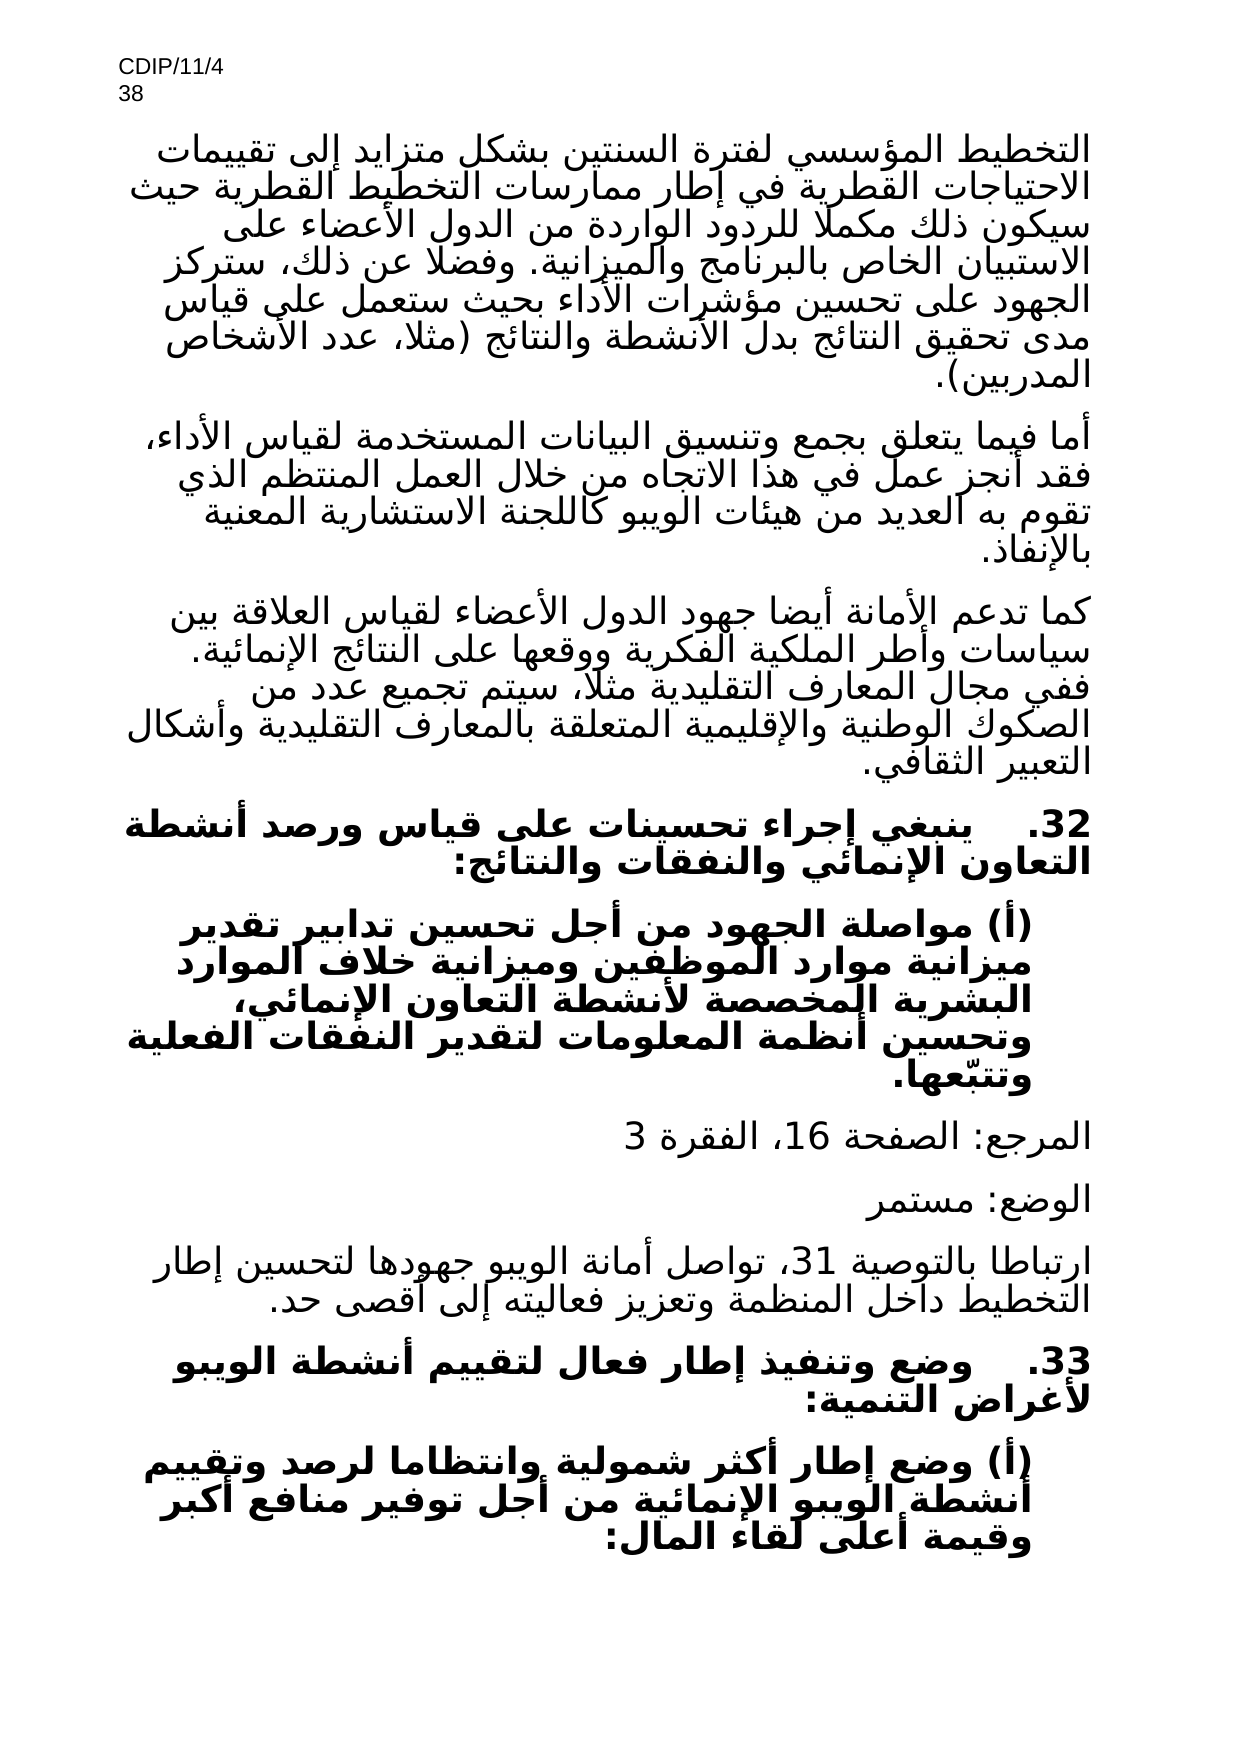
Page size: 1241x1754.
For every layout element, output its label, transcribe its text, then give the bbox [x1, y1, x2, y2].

text كما تدعم الأمانة أيضا جهود الدول الأعضاء لقياس العلاقة بين سياسات وأطر الملكية الفكرية ووقعها على النتائج الإنمائية. ففي مجال المعارف التقليدية مثلا، سيتم تجميع عدد من الصكوك الوطنية والإقليمية المتعلقة بالمعارف التقليدية وأشكال التعبير الثقافي. [118, 595, 1092, 782]
text المرجع: الصفحة 16، الفقرة 3 [118, 1120, 742, 1157]
text ارتباطا بالتوصية 31، تواصل أمانة الويبو جهودها لتحسين إطار التخطيط داخل المنظمة وتعزيز فعاليته إلى أقصى حد. [118, 1245, 1092, 1320]
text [118, 132, 1092, 395]
text 33. وضع وتنفيذ إطار فعال لتقييم أنشطة الويبو لأغراض التنمية: [118, 1345, 1092, 1420]
text المرجع: الصفحة 16، الفقرة 3 [1035, 1120, 1092, 1157]
text الوضع: مستمر [118, 1182, 1092, 1220]
text 32. ينبغي إجراء تحسينات على قياس ورصد أنشطة التعاون الإنمائي والنفقات والنتائج: [118, 807, 1092, 882]
text (أ) وضع إطار أكثر شمولية وانتظاما لرصد وتقييم أنشطة الويبو الإنمائية من أجل توفير منافع أكبر وقيمة أعلى لقاء المال: [118, 1445, 1092, 1557]
text المرجع: الصفحة 16، الفقرة 3 [686, 1120, 1075, 1157]
text (أ) مواصلة الجهود من أجل تحسين تدابير تقدير ميزانية موارد الموظفين وميزانية خلاف الموارد البشرية المخصصة لأنشطة التعاون الإنمائي، وتحسين أنظمة المعلومات لتقدير النفقات الفعلية وتتبّعها. [118, 907, 1092, 1095]
text أما فيما يتعلق بجمع وتنسيق البيانات المستخدمة لقياس الأداء، فقد أنجز عمل في هذا الاتجاه من خلال العمل المنتظم الذي تقوم به العديد من هيئات الويبو كاللجنة الاستشارية المعنية بالإنفاذ. [118, 420, 1092, 570]
